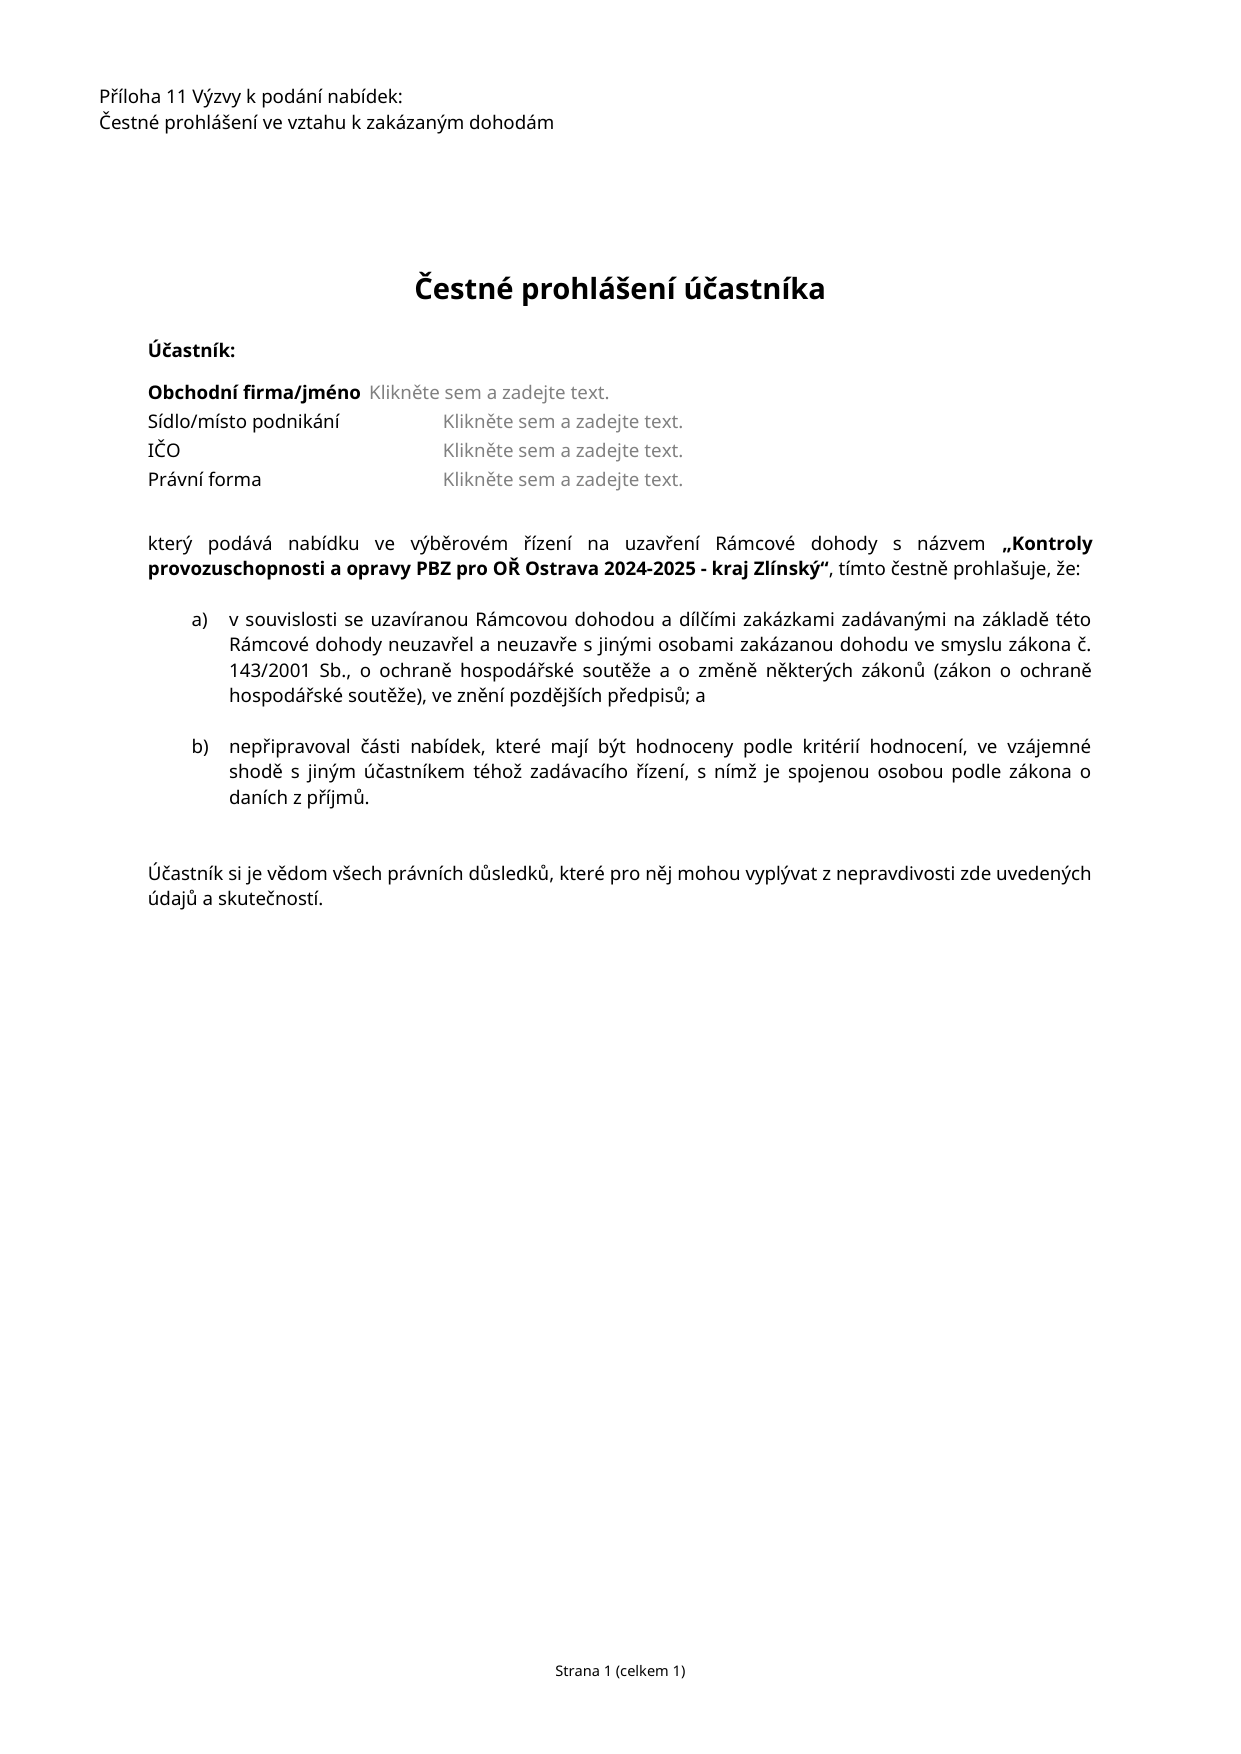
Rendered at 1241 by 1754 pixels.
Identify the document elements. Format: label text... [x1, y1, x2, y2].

text Účastník si je vědom všech právních důsledků, které pro něj mohou vyplývat z nepravdivosti zde uvedených údajů a skutečností. [148, 860, 1093, 911]
text Sídlo/místo podnikání [148, 405, 1093, 434]
text Účastník: [148, 333, 1093, 364]
text Obchodní firma/jméno [148, 376, 1093, 405]
text Právní forma [148, 463, 1093, 492]
title Čestné prohlášení účastníka [148, 268, 1093, 308]
list nepřipravoval části nabídek, které mají být hodnoceny podle kritérií hodnocení, ve vzájemné shodě s jiným účastníkem téhož zadávacího řízení, s nímž je spojenou osobou podle zákona o daních z příjmů. [191, 733, 1093, 810]
text IČO [148, 434, 1093, 463]
text který podává nabídku ve výběrovém řízení na uzavření Rámcové dohody s názvem „Kontroly provozuschopnosti a opravy PBZ pro OŘ Ostrava 2024-2025 - kraj Zlínský“, tímto čestně prohlašuje, že: [148, 530, 1093, 581]
list v souvislosti se uzavíranou Rámcovou dohodou a dílčími zakázkami zadávanými na základě této Rámcové dohody neuzavřel a neuzavře s jinými osobami zakázanou dohodu ve smyslu zákona č. 143/2001 Sb., o ochraně hospodářské soutěže a o změně některých zákonů (zákon o ochraně hospodářské soutěže), ve znění pozdějších předpisů; a [191, 606, 1093, 708]
